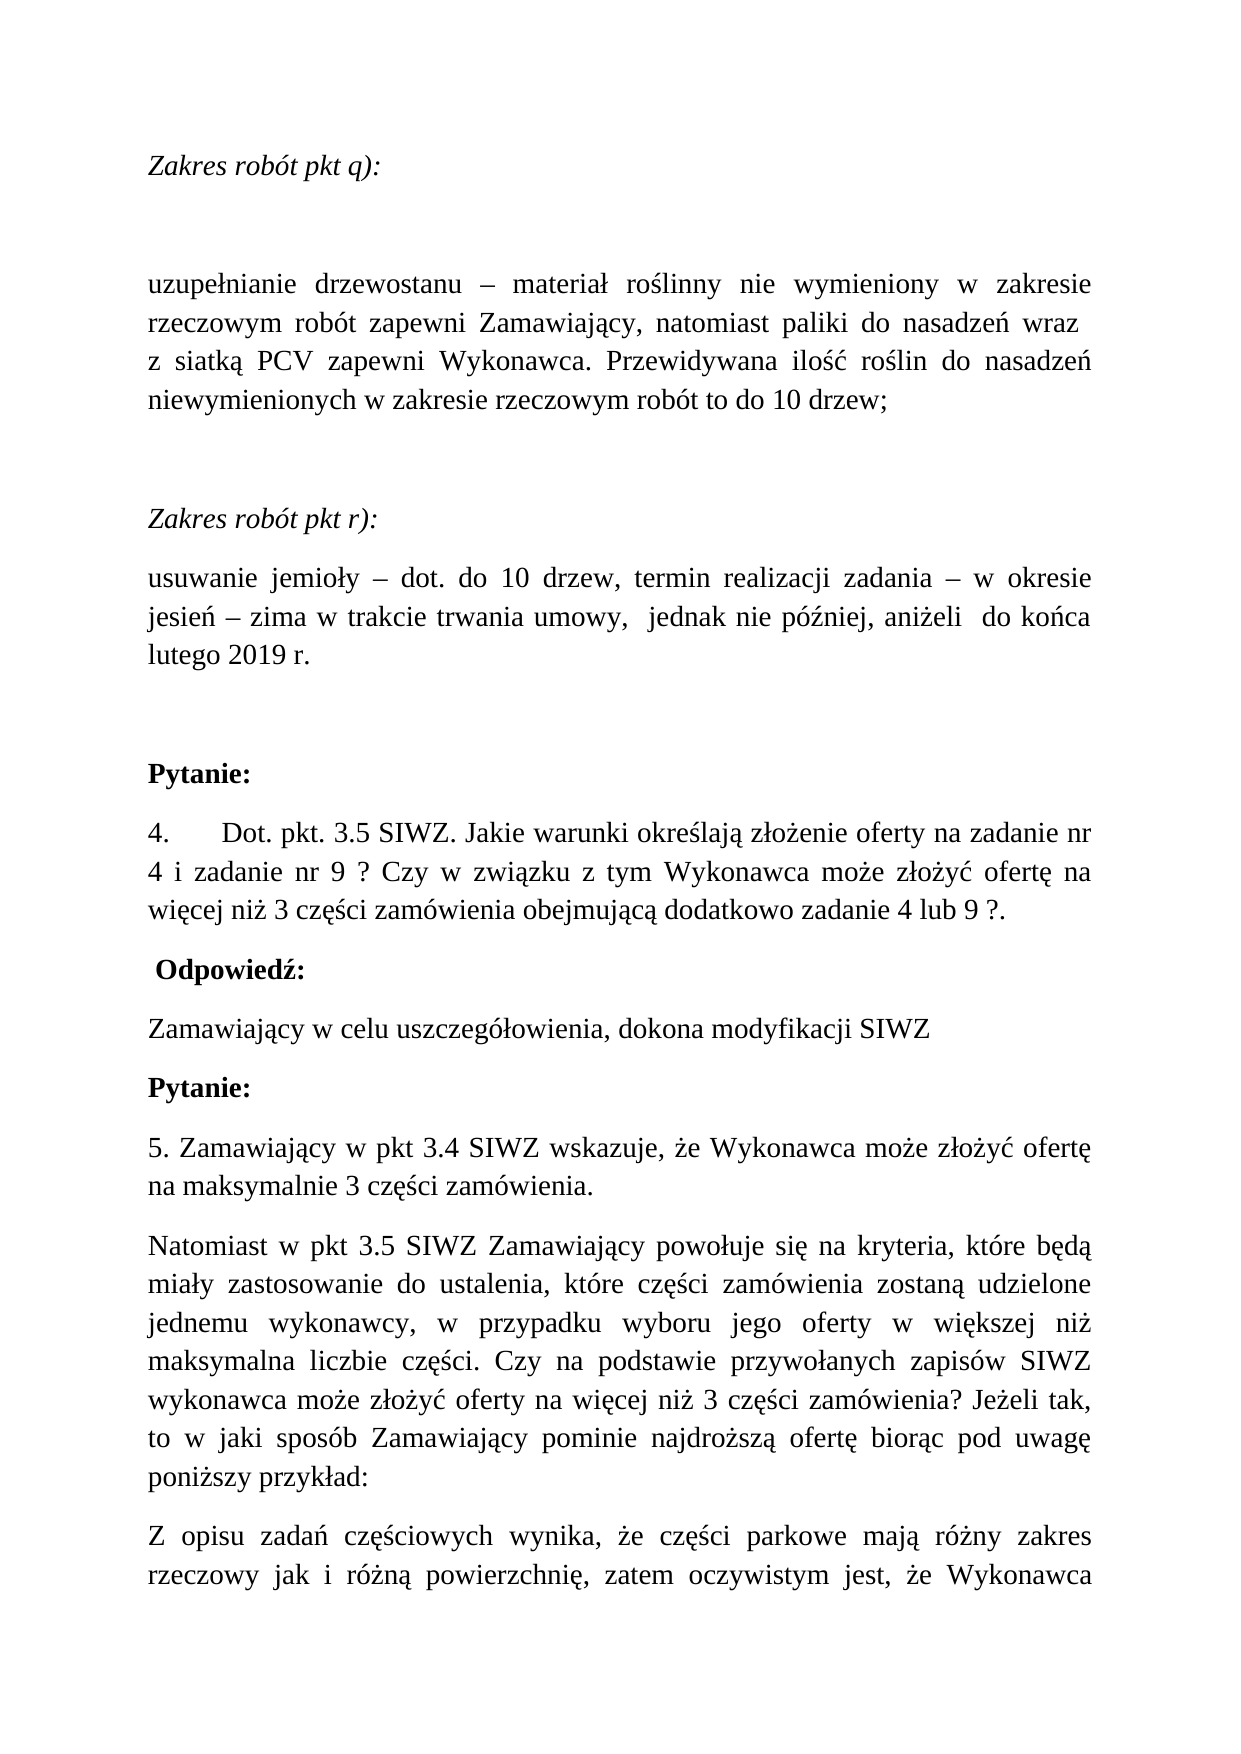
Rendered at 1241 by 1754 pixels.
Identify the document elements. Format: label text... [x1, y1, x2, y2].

text 5. Zamawiający w pkt 3.4 SIWZ wskazuje, że Wykonawca może złożyć ofertę na maksymalnie 3 części zamówienia. [148, 1130, 1093, 1202]
text Zamawiający w celu uszczegółowienia, dokona modyfikacji SIWZ [148, 1011, 1093, 1045]
text uzupełnianie drzewostanu – materiał roślinny nie wymieniony w zakresie rzeczowym robót zapewni Zamawiający, natomiast paliki do nasadzeń wraz z siatką PCV zapewni Wykonawca. Przewidywana ilość roślin do nasadzeń niewymienionych w zakresie rzeczowym robót to do 10 drzew; [148, 266, 1093, 416]
text Natomiast w pkt 3.5 SIWZ Zamawiający powołuje się na kryteria, które będą miały zastosowanie do ustalenia, które części zamówienia zostaną udzielone jednemu wykonawcy, w przypadku wyboru jego oferty w większej niż maksymalna liczbie części. Czy na podstawie przywołanych zapisów SIWZ wykonawca może złożyć oferty na więcej niż 3 części zamówienia? Jeżeli tak, to w jaki sposób Zamawiający pominie najdroższą ofertę biorąc pod uwagę poniższy przykład: [148, 1228, 1093, 1493]
text Zakres robót pkt r): [148, 501, 1093, 534]
text 4. Dot. pkt. 3.5 SIWZ. Jakie warunki określają złożenie oferty na zadanie nr 4 i zadanie nr 9 ? Czy w związku z tym Wykonawca może złożyć ofertę na więcej niż 3 części zamówienia obejmującą dodatkowo zadanie 4 lub 9 ?. [148, 815, 1093, 926]
text Pytanie: [148, 756, 1093, 789]
text Pytanie: [148, 1071, 1093, 1104]
text Odpowiedź: [148, 952, 1093, 985]
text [148, 1518, 1093, 1591]
text Zakres robót pkt q): [148, 148, 1093, 181]
text usuwanie jemioły – dot. do 10 drzew, termin realizacji zadania – w okresie jesień – zima w trakcie trwania umowy, jednak nie później, aniżeli do końca lutego 2019 r. [148, 560, 1093, 671]
